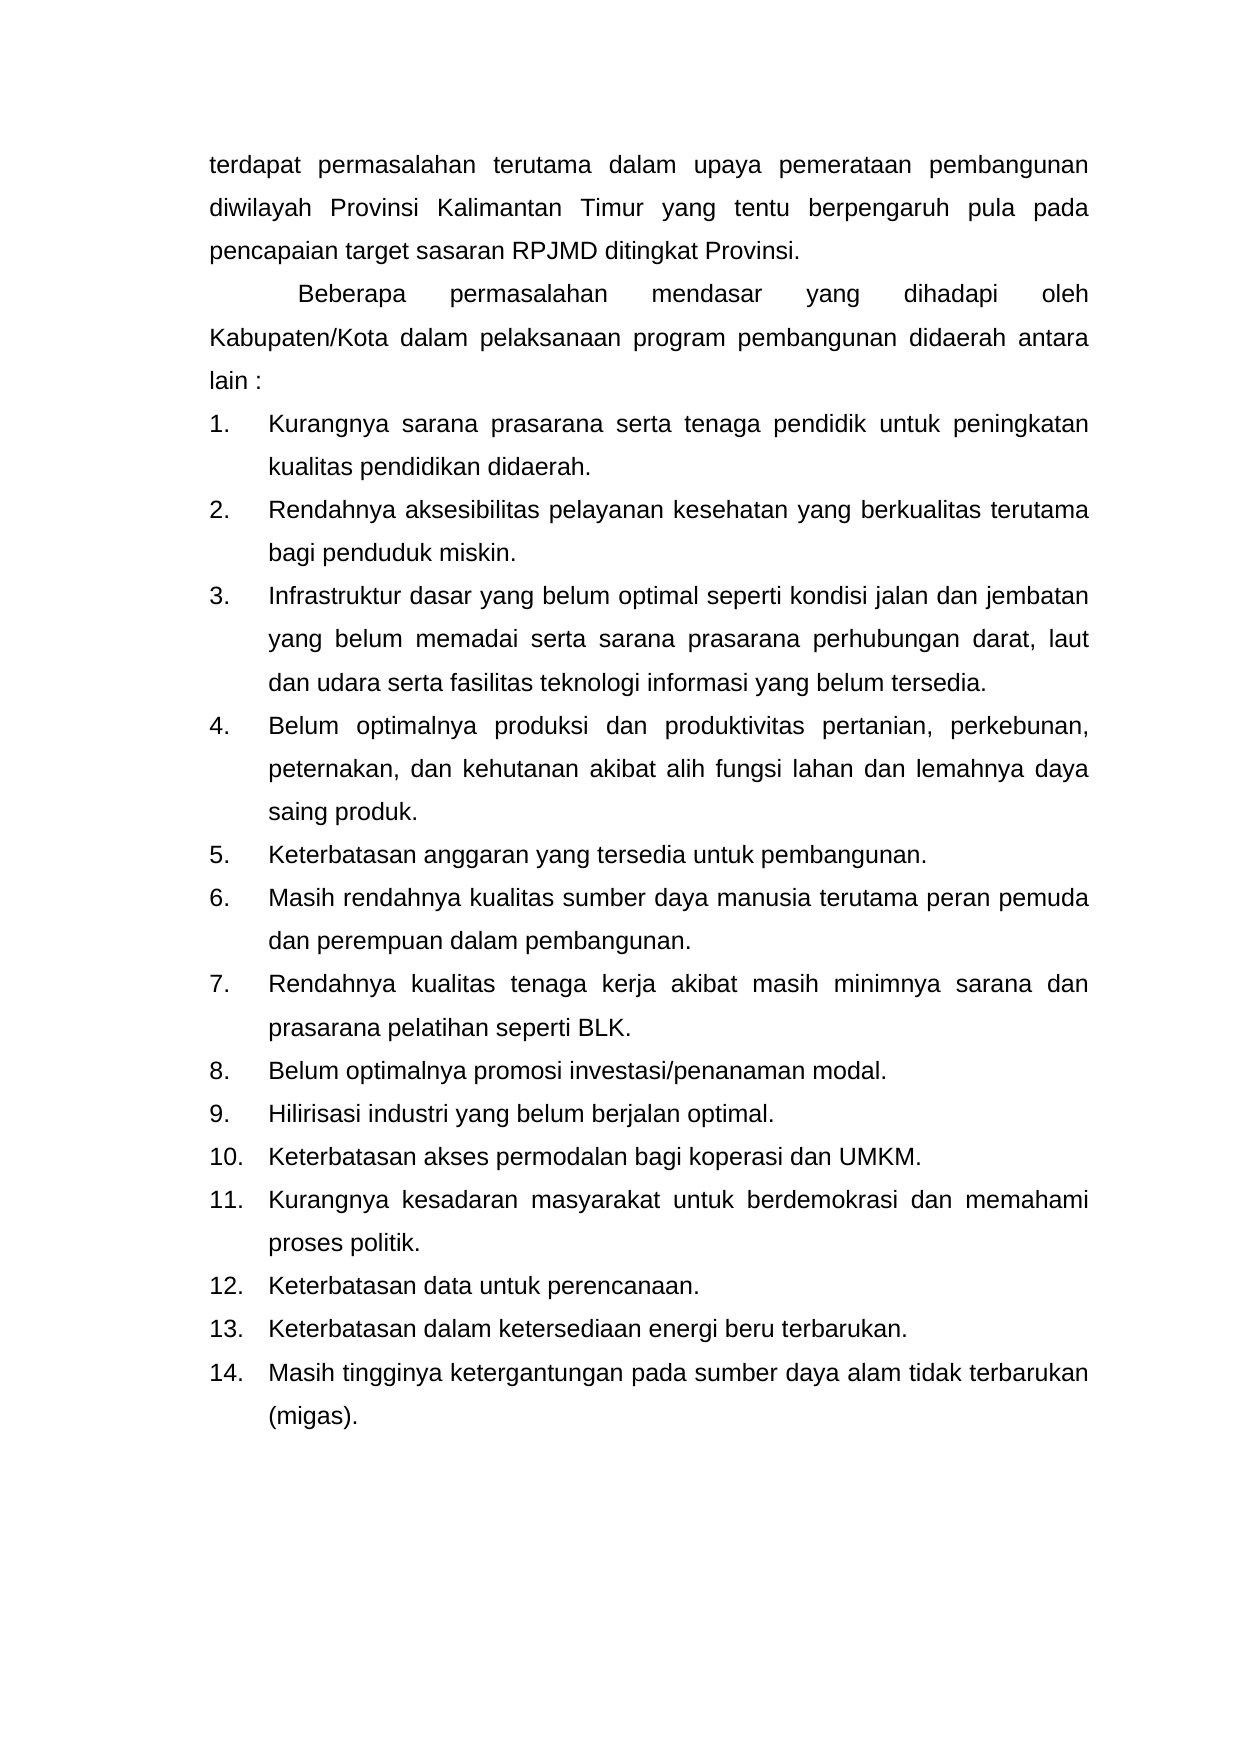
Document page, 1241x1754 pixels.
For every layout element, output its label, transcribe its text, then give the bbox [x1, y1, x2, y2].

list Rendahnya kualitas tenaga kerja akibat masih minimnya sarana dan prasarana pelatihan seperti BLK. [209, 969, 1090, 1041]
list Keterbatasan dalam ketersediaan energi beru terbarukan. [209, 1314, 1090, 1343]
text Beberapa permasalahan mendasar yang dihadapi oleh Kabupaten/Kota dalam pelaksanaan program pembangunan didaerah antara lain : [209, 279, 1090, 394]
list Infrastruktur dasar yang belum optimal seperti kondisi jalan dan jembatan yang belum memadai serta sarana prasarana perhubungan darat, laut dan udara serta fasilitas teknologi informasi yang belum tersedia. [209, 581, 1090, 696]
list Keterbatasan data untuk perencanaan. [209, 1271, 1090, 1300]
list Keterbatasan anggaran yang tersedia untuk pembangunan. [209, 840, 1090, 869]
list Kurangnya sarana prasarana serta tenaga pendidik untuk peningkatan kualitas pendidikan didaerah. [209, 409, 1090, 481]
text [209, 150, 1090, 265]
list Keterbatasan akses permodalan bagi koperasi dan UMKM. [209, 1142, 1090, 1171]
list Masih rendahnya kualitas sumber daya manusia terutama peran pemuda dan perempuan dalam pembangunan. [209, 883, 1090, 955]
list Belum optimalnya promosi investasi/penanaman modal. [209, 1056, 1090, 1084]
list Hilirisasi industri yang belum berjalan optimal. [209, 1099, 1090, 1127]
list Masih tingginya ketergantungan pada sumber daya alam tidak terbarukan (migas). [209, 1357, 1090, 1429]
list Belum optimalnya produksi dan produktivitas pertanian, perkebunan, peternakan, dan kehutanan akibat alih fungsi lahan dan lemahnya daya saing produk. [209, 711, 1090, 826]
list Kurangnya kesadaran masyarakat untuk berdemokrasi dan memahami proses politik. [209, 1185, 1090, 1257]
list Rendahnya aksesibilitas pelayanan kesehatan yang berkualitas terutama bagi penduduk miskin. [209, 495, 1090, 567]
